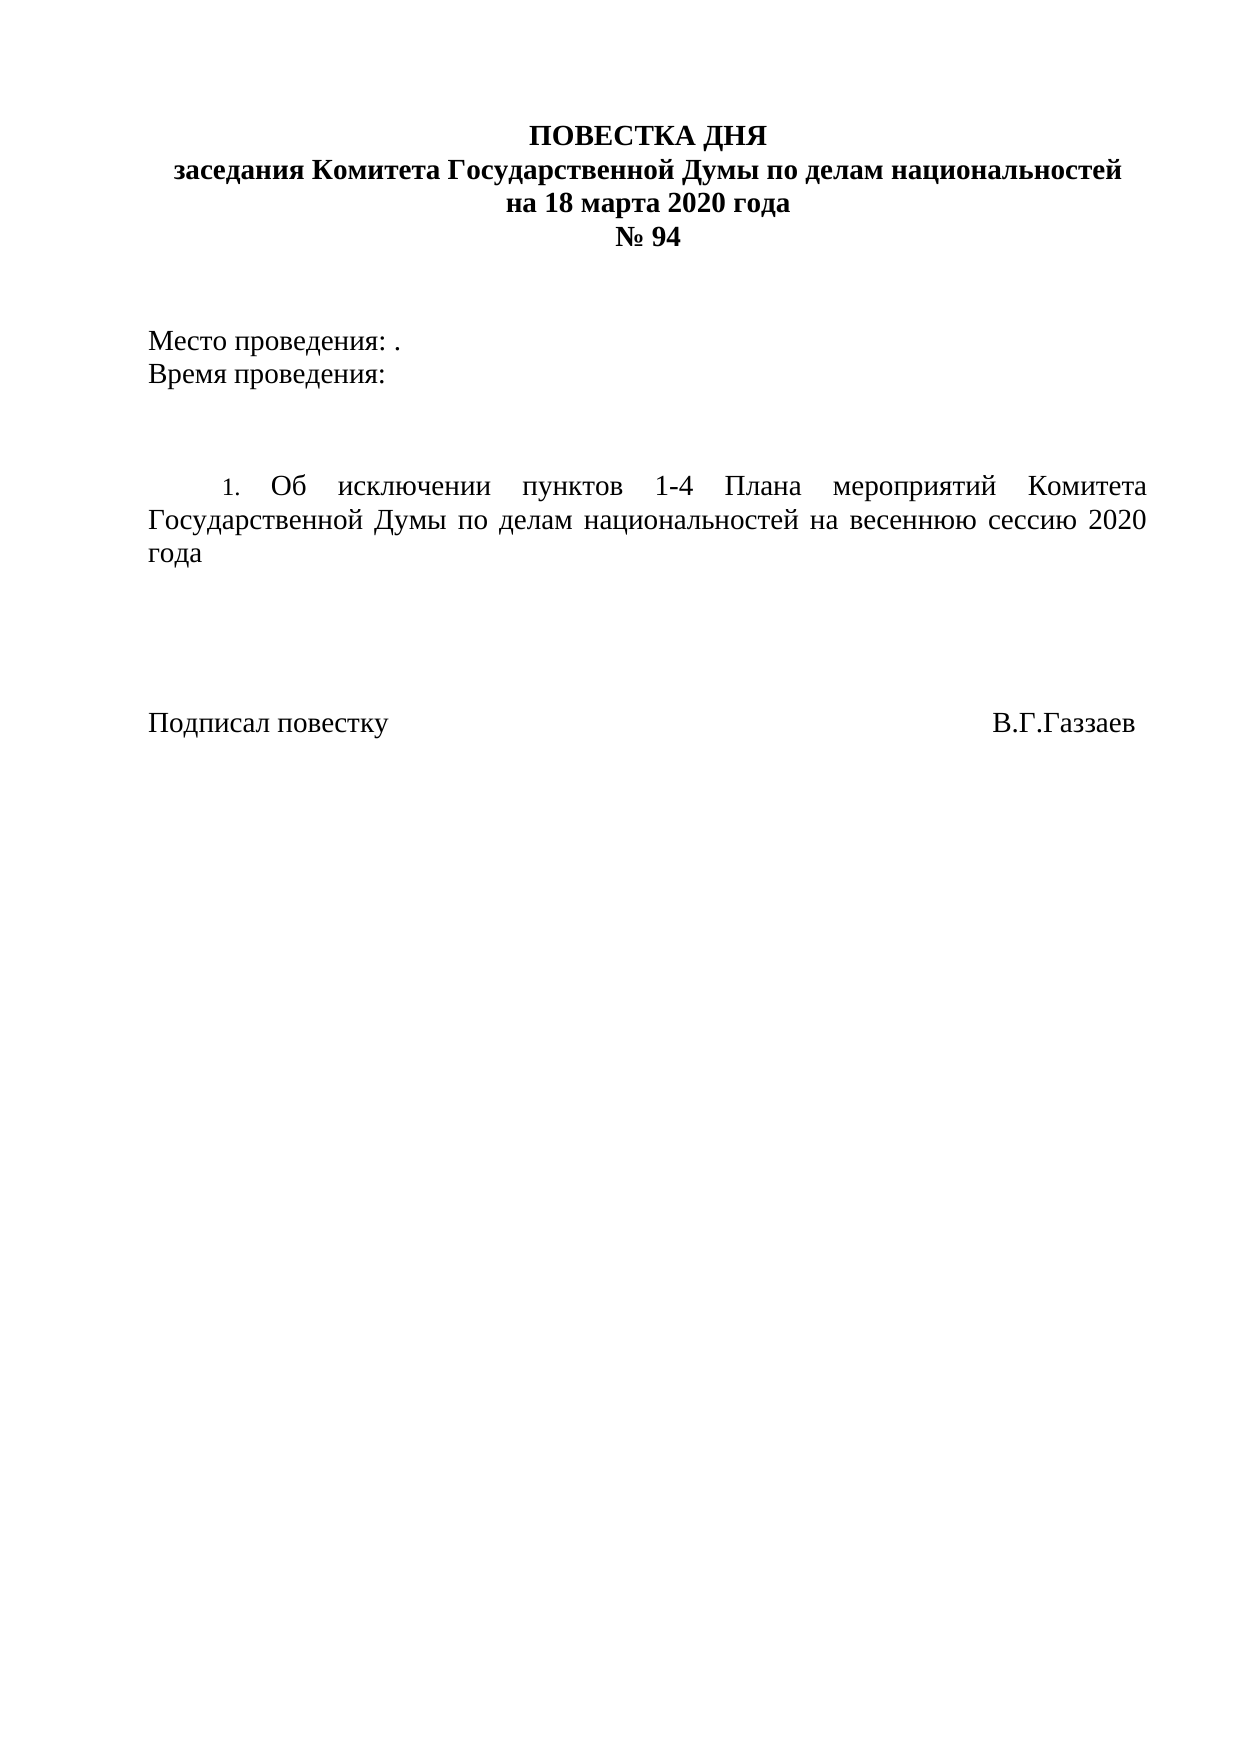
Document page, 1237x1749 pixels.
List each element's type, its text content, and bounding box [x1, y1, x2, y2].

text ПОВЕСТКА ДНЯ заседания Комитета Государственной Думы по делам национальностей на 18 марта 2020 года № 94 [148, 118, 1148, 252]
text 1. Об исключении пунктов 1-4 Плана мероприятий Комитета Государственной Думы по делам национальностей на весеннюю сессию 2020 года [148, 468, 1148, 569]
table_header Подписал повестку [147, 705, 720, 809]
text Место проведения: . Время проведения: [148, 323, 1148, 390]
table_header В.Г.Газзаев [720, 705, 1136, 809]
